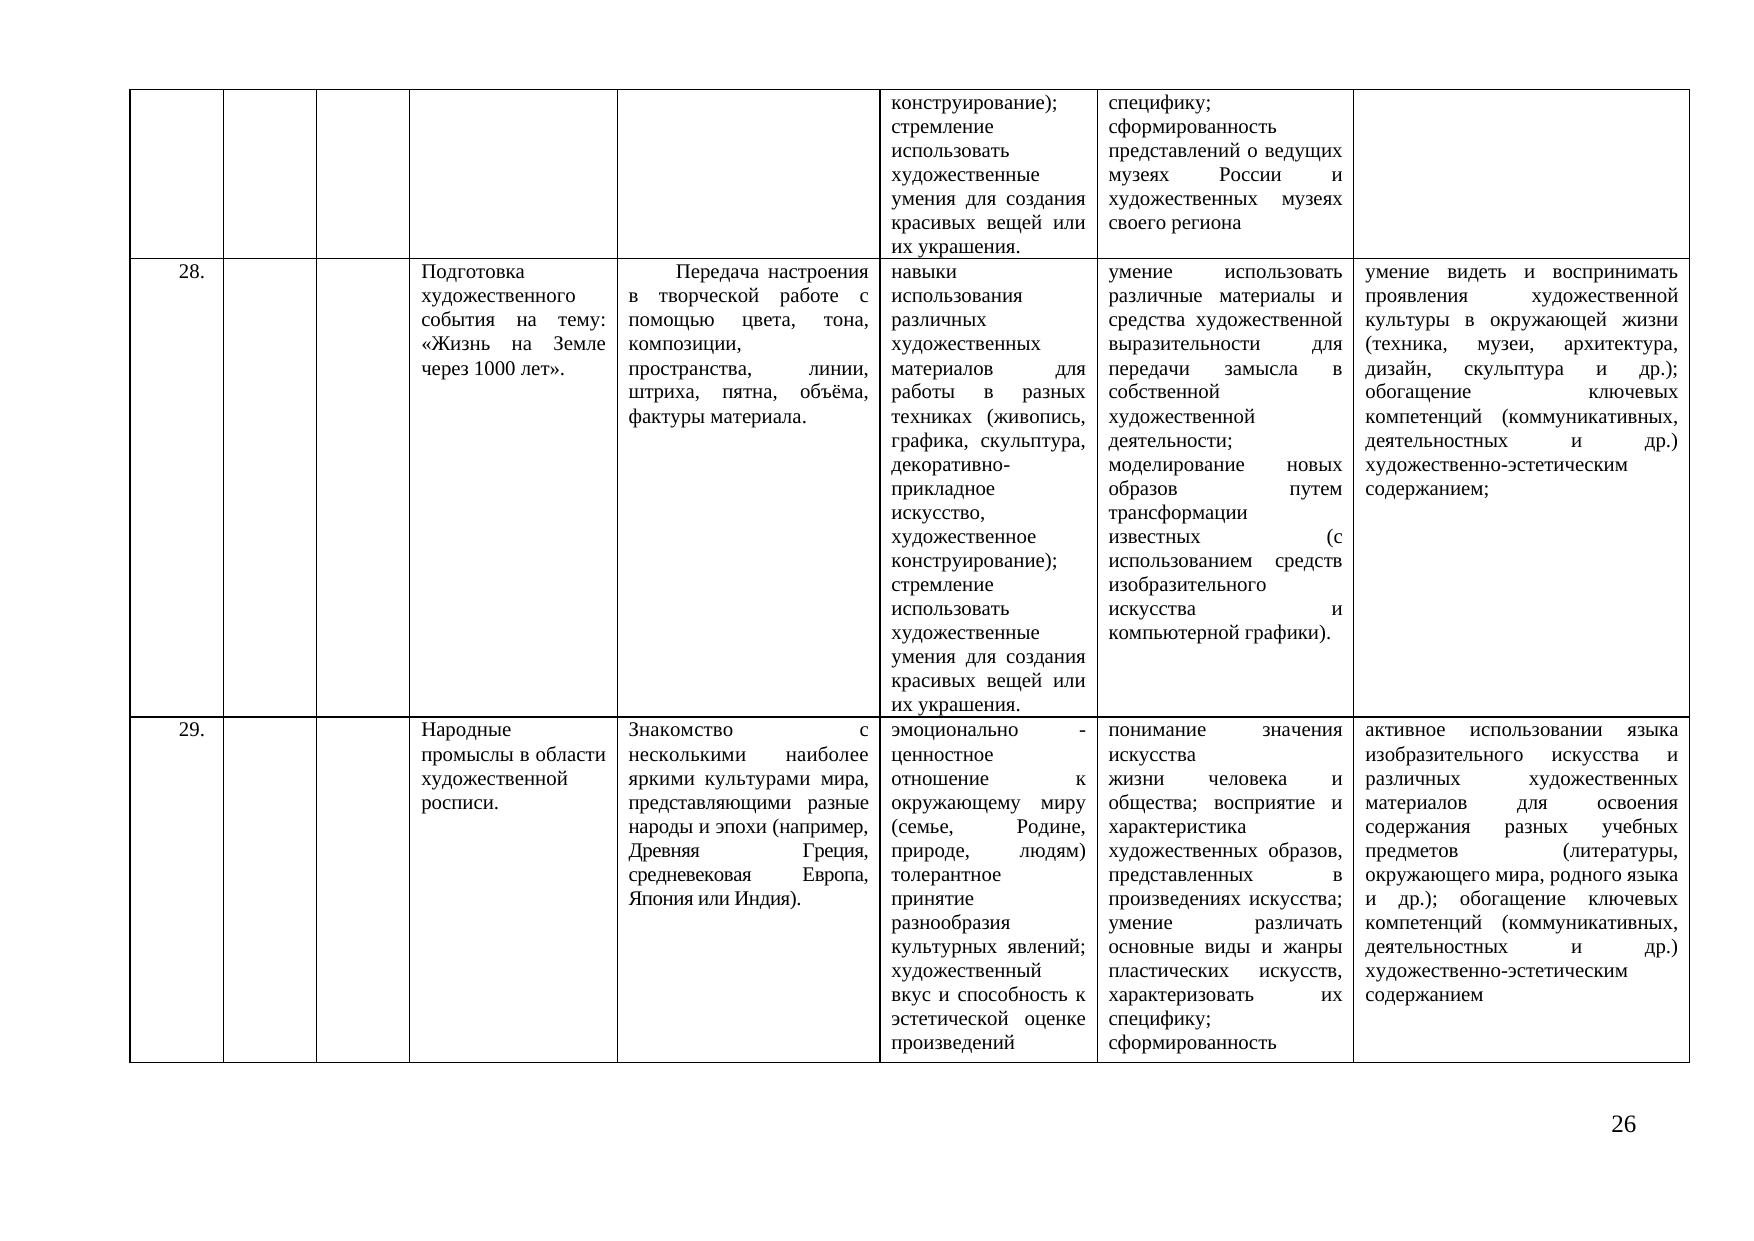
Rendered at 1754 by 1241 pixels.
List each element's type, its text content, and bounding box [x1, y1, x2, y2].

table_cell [881, 90, 1097, 258]
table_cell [1354, 718, 1689, 1062]
table_cell [131, 718, 223, 1062]
table_cell умение использовать различные материалы и средства художественной выразительности для передачи замысла в собственной художественной деятельности; моделирование новых образов путем трансформации известных (с использованием средств изобразительного искусства и компьютерной графики). [1098, 259, 1353, 716]
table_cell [618, 718, 879, 1062]
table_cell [881, 718, 1097, 1062]
table_cell умение видеть и воспринимать проявления художественной культуры в окружающей жизни (техника, музеи, архитектура, дизайн, скульптура и др.); обогащение ключевых компетенций (коммуникативных, деятельностных и др.) художественно-эстетическим содержанием; [1354, 259, 1689, 716]
table_cell Передача настроения в творческой работе с помощью цвета, тона, композиции, пространства, линии, штриха, пятна, объёма, фактуры материала. [618, 259, 879, 716]
table_cell [224, 90, 316, 258]
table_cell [410, 90, 617, 258]
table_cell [1098, 90, 1353, 258]
table_cell [224, 259, 316, 716]
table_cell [618, 90, 879, 258]
table_cell [317, 90, 409, 258]
table_cell [317, 259, 409, 716]
table_cell [131, 90, 223, 258]
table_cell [410, 718, 617, 1062]
table_cell [131, 259, 223, 716]
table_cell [1098, 718, 1353, 1062]
table_cell [317, 718, 409, 1062]
table_cell [224, 718, 316, 1062]
table_cell Подготовка художественного события на тему: «Жизнь на Земле через 1000 лет». [410, 259, 617, 716]
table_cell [1354, 90, 1689, 258]
